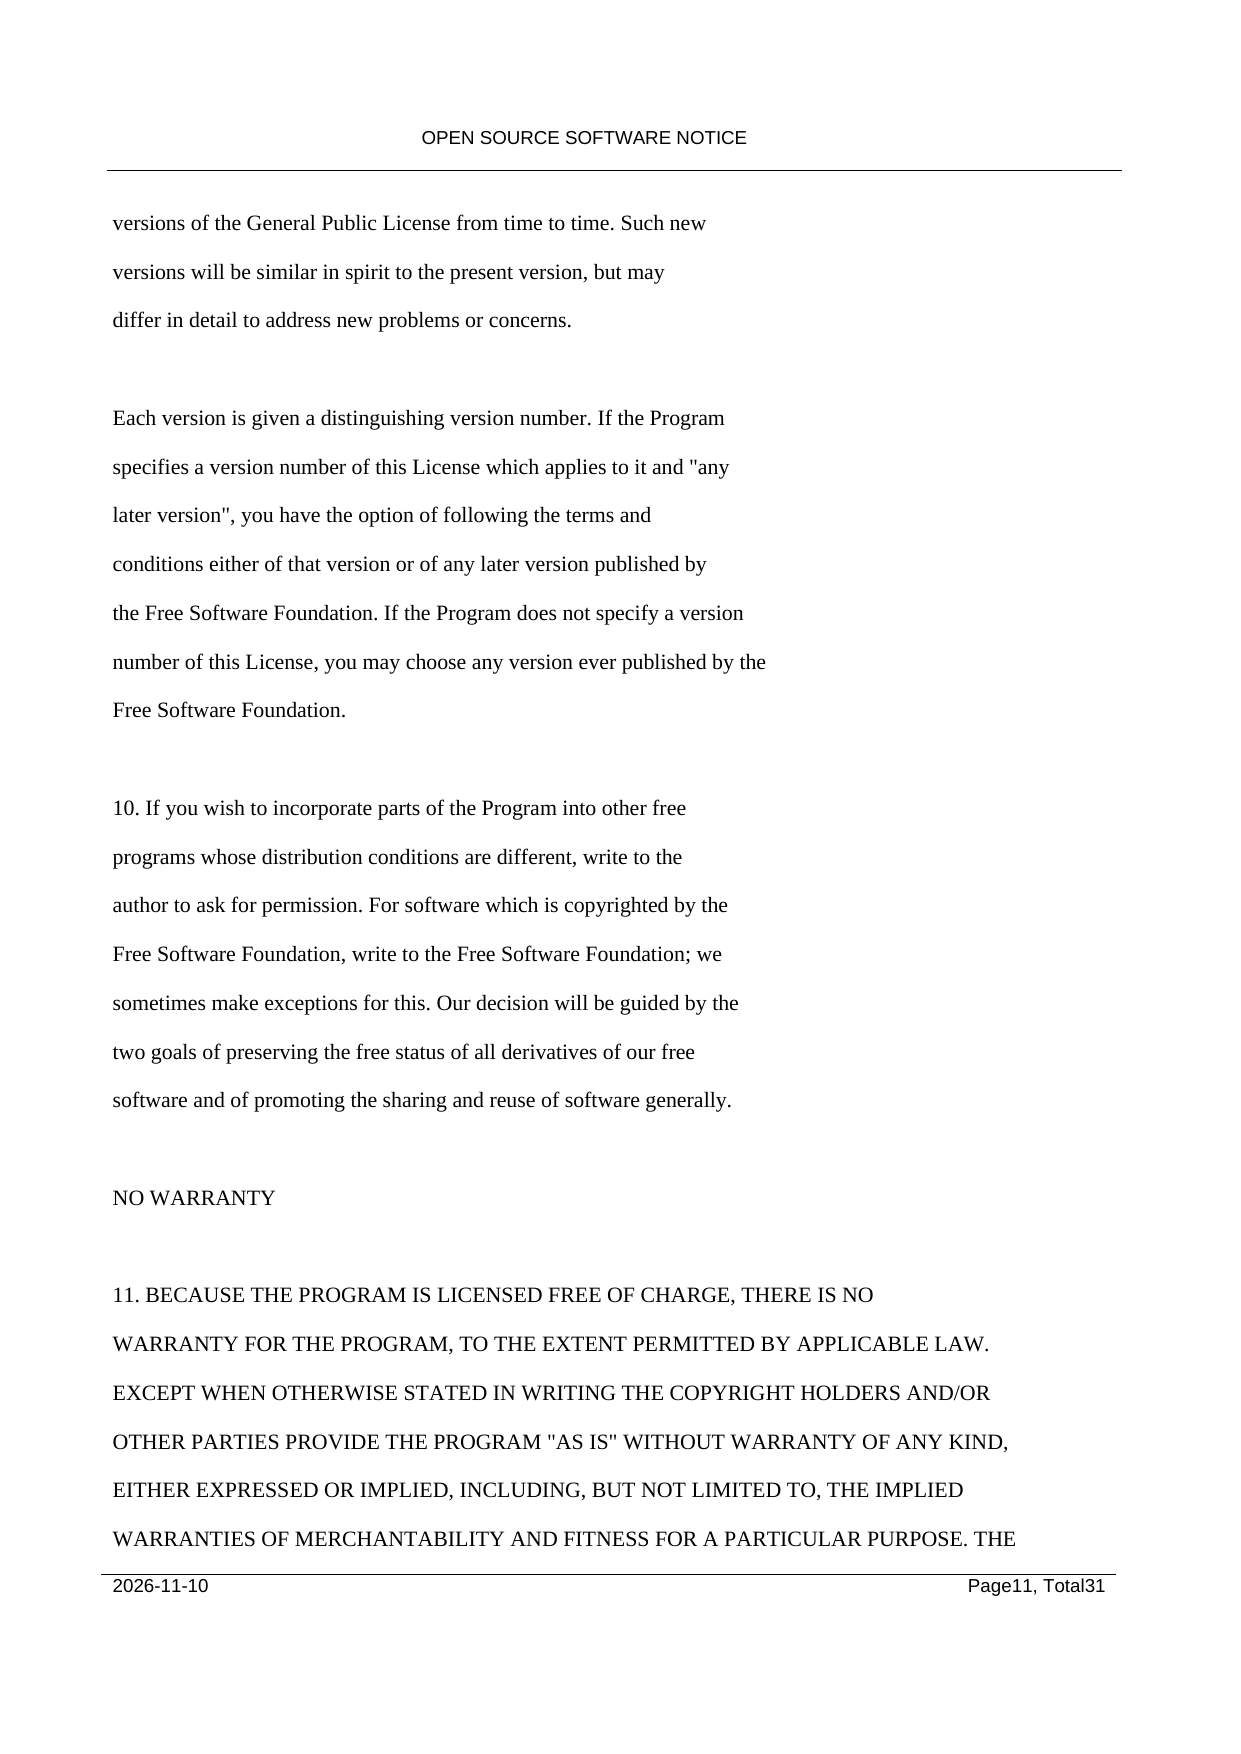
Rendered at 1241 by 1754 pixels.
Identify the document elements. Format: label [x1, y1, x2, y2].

text [112, 206, 1128, 1555]
